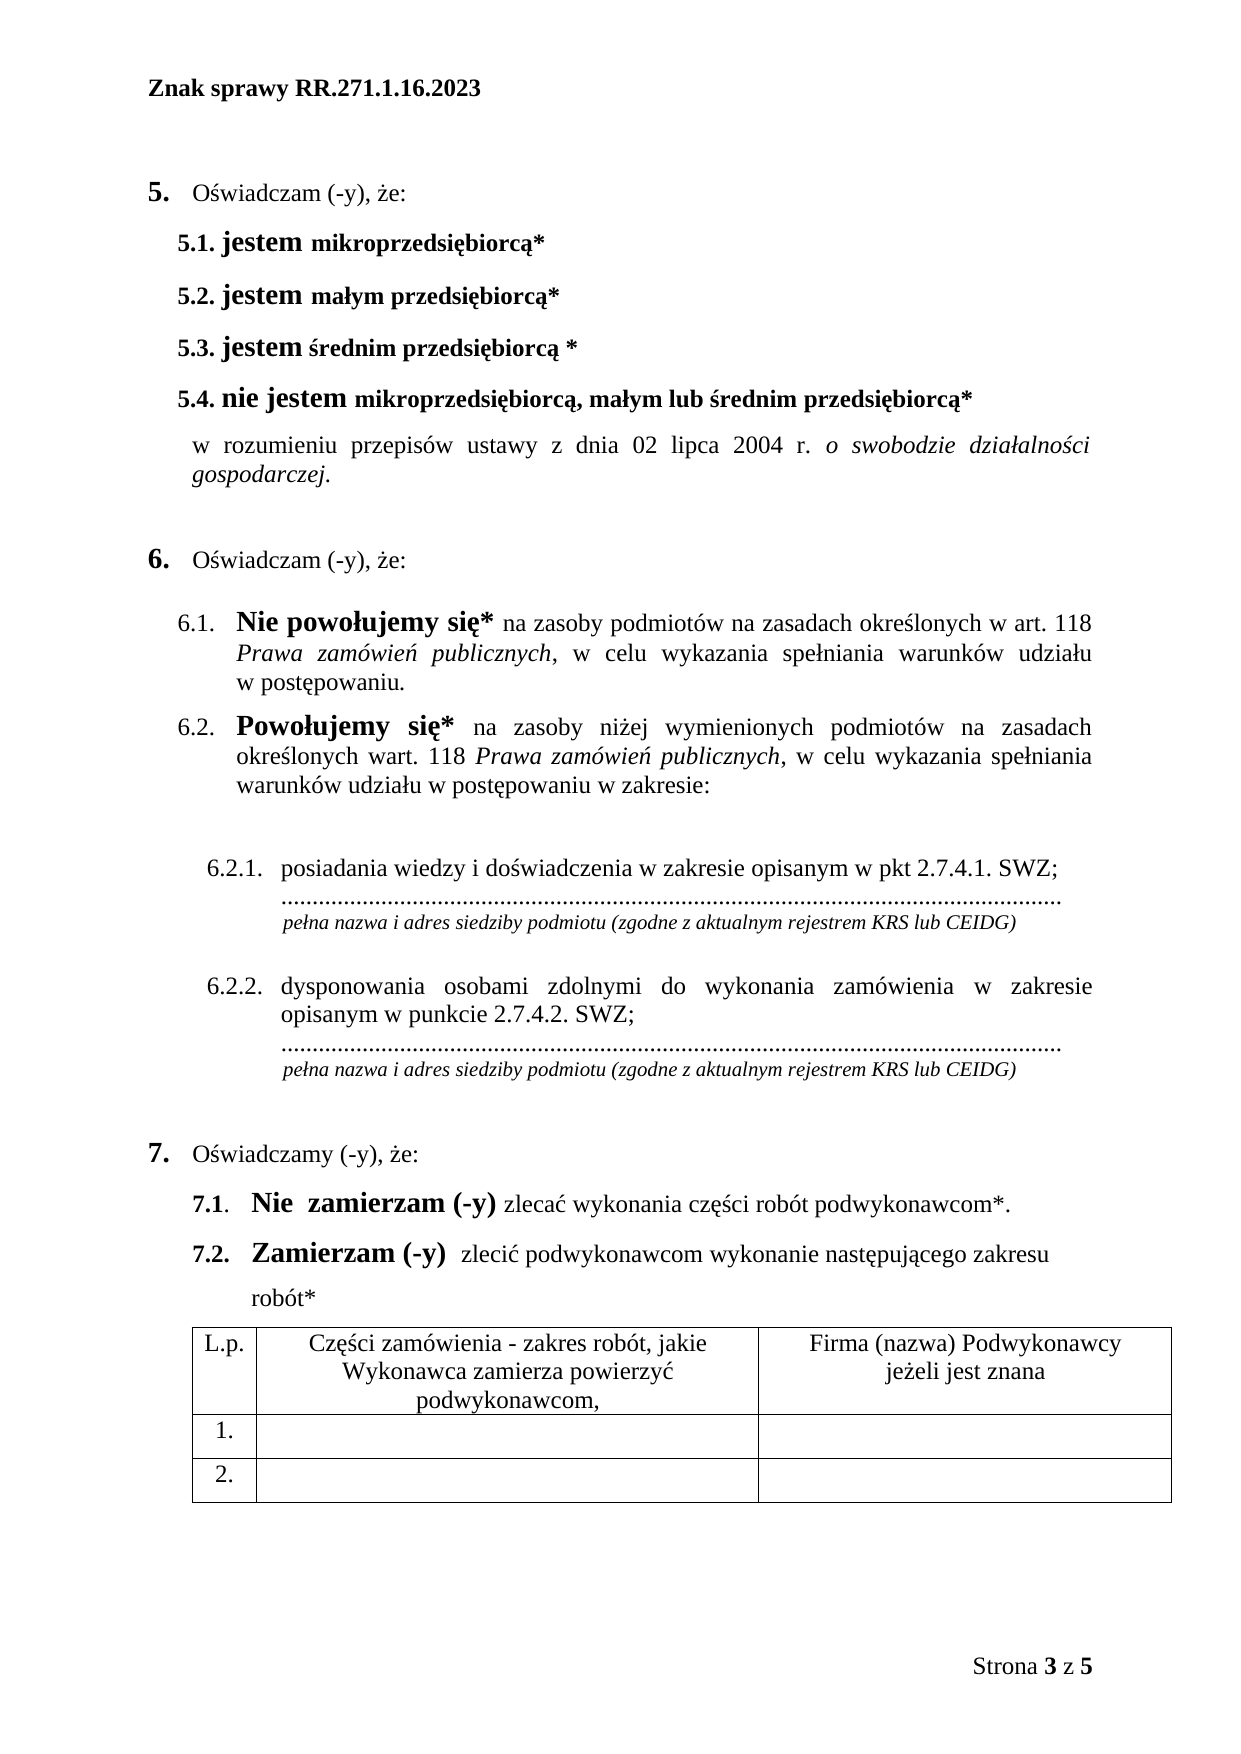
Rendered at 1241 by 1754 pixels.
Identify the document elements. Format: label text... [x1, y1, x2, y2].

table_cell 1. [193, 1415, 256, 1458]
list Oświadczam (-y), że: [148, 174, 1090, 207]
list Powołujemy się* na zasoby niżej wymienionych podmiotów na zasadach określonych wart. 118 Prawa zamówień publicznych, w celu wykazania spełniania warunków udziału w postępowaniu w zakresie: [177, 708, 1093, 799]
table_header L.p. [193, 1328, 256, 1414]
table_header Części zamówienia - zakres robót, jakie Wykonawca zamierza powierzyć podwykonawcom, [257, 1328, 758, 1414]
list ............................................................................................................................. [281, 881, 1093, 910]
list Oświadczam (-y), że: [148, 541, 1090, 575]
list 5.4. nie jestem mikroprzedsiębiorcą, małym lub średnim przedsiębiorcą* [177, 380, 1090, 413]
table_cell [759, 1459, 1171, 1502]
table_cell [257, 1415, 758, 1458]
table_cell [759, 1415, 1171, 1458]
list 5.3. jestem średnim przedsiębiorcą * [177, 329, 1090, 363]
list Nie powołujemy się* na zasoby podmiotów na zasadach określonych w art. 118 Prawa zamówień publicznych, w celu wykazania spełniania warunków udziału w postępowaniu. [177, 604, 1093, 695]
list 7.1. Nie zamierzam (-y) zlecać wykonania części robót podwykonawcom*. [192, 1185, 1093, 1219]
list ............................................................................................................................. [281, 1028, 1093, 1057]
text 6.2.2. dysponowania osobami zdolnymi do wykonania zamówienia w zakresie opisanym w punkcie 2.7.4.2. SWZ; [207, 971, 1093, 1028]
list 6.2.1. posiadania wiedzy i doświadczenia w zakresie opisanym w pkt 2.7.4.1. SWZ; [207, 853, 1093, 881]
list pełna nazwa i adres siedziby podmiotu (zgodne z aktualnym rejestrem KRS lub CEIDG) [207, 1057, 1093, 1081]
list w rozumieniu przepisów ustawy z dnia 02 lipca 2004 r. o swobodzie działalności gospodarczej. [192, 430, 1090, 488]
list Oświadczamy (-y), że: [148, 1135, 1093, 1168]
table_cell [257, 1459, 758, 1502]
table_cell 2. [193, 1459, 256, 1502]
table_header Firma (nazwa) Podwykonawcy jeżeli jest znana [759, 1328, 1171, 1414]
list 5.2. jestem małym przedsiębiorcą* [177, 277, 1090, 310]
list 5.1. jestem mikroprzedsiębiorcą* [177, 224, 1090, 258]
list pełna nazwa i adres siedziby podmiotu (zgodne z aktualnym rejestrem KRS lub CEIDG) [207, 910, 1093, 934]
list 7.2. Zamierzam (-y) zlecić podwykonawcom wykonanie następującego zakresu robót* [192, 1236, 1093, 1312]
